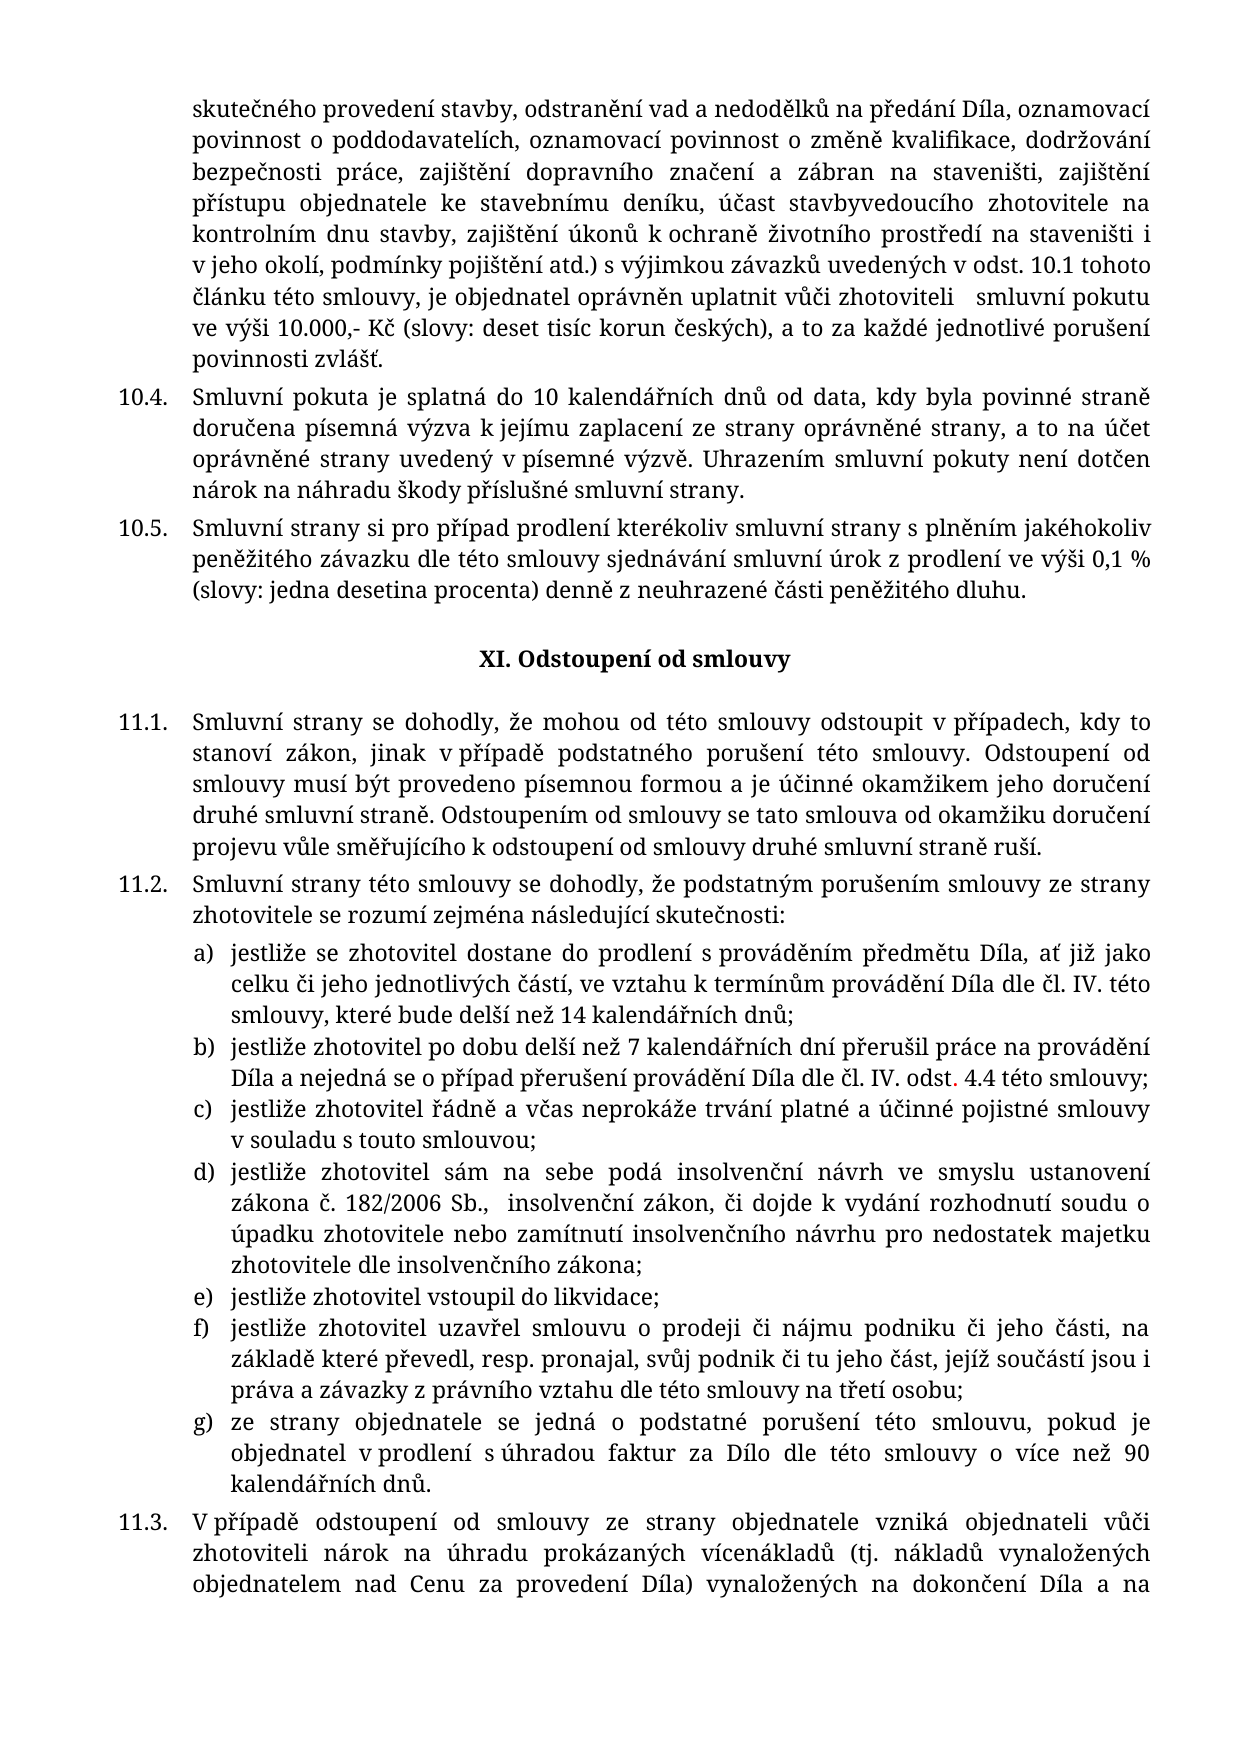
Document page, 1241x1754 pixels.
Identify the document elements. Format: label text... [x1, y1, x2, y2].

list jestliže zhotovitel sám na sebe podá insolvenční návrh ve smyslu ustanovení zákona č. 182/2006 Sb., insolvenční zákon, či dojde k vydání rozhodnutí soudu o úpadku zhotovitele nebo zamítnutí insolvenčního návrhu pro nedostatek majetku zhotovitele dle insolvenčního zákona; [193, 1155, 1152, 1280]
list jestliže se zhotovitel dostane do prodlení s prováděním předmětu Díla, ať již jako celku či jeho jednotlivých částí, ve vztahu k termínům provádění Díla dle čl. IV. této smlouvy, které bude delší než 14 kalendářních dnů; [193, 937, 1152, 1030]
list Smluvní pokuta je splatná do 10 kalendářních dnů od data, kdy byla povinné straně doručena písemná výzva k jejímu zaplacení ze strany oprávněné strany, a to na účet oprávněné strany uvedený v písemné výzvě. Uhrazením smluvní pokuty není dotčen nárok na náhradu škody příslušné smluvní strany. [118, 380, 1152, 505]
list jestliže zhotovitel vstoupil do likvidace; [193, 1280, 1152, 1312]
list Smluvní strany se dohodly, že mohou od této smlouvy odstoupit v případech, kdy to stanoví zákon, jinak v případě podstatného porušení této smlouvy. Odstoupení od smlouvy musí být provedeno písemnou formou a je účinné okamžikem jeho doručení druhé smluvní straně. Odstoupením od smlouvy se tato smlouva od okamžiku doručení projevu vůle směřujícího k odstoupení od smlouvy druhé smluvní straně ruší. [118, 705, 1152, 862]
list Smluvní strany této smlouvy se dohodly, že podstatným porušením smlouvy ze strany zhotovitele se rozumí zejména následující skutečnosti: [118, 868, 1152, 930]
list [118, 1505, 1152, 1599]
text XI. Odstoupení od smlouvy [118, 643, 1152, 674]
list jestliže zhotovitel po dobu delší než 7 kalendářních dní přerušil práce na provádění Díla a nejedná se o případ přerušení provádění Díla dle čl. IV. odst. 4.4 této smlouvy; [193, 1030, 1152, 1093]
list jestliže zhotovitel řádně a včas neprokáže trvání platné a účinné pojistné smlouvy v souladu s touto smlouvou; [193, 1093, 1152, 1155]
list ze strany objednatele se jedná o podstatné porušení této smlouvu, pokud je objednatel v prodlení s úhradou faktur za Dílo dle této smlouvy o více než 90 kalendářních dnů. [193, 1405, 1152, 1499]
list Smluvní strany si pro případ prodlení kterékoliv smluvní strany s plněním jakéhokoliv peněžitého závazku dle této smlouvy sjednávání smluvní úrok z prodlení ve výši 0,1 % (slovy: jedna desetina procenta) denně z neuhrazené části peněžitého dluhu. [118, 512, 1152, 605]
list jestliže zhotovitel uzavřel smlouvu o prodeji či nájmu podniku či jeho části, na základě které převedl, resp. pronajal, svůj podnik či tu jeho část, jejíž součástí jsou i práva a závazky z právního vztahu dle této smlouvy na třetí osobu; [193, 1312, 1152, 1405]
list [118, 93, 1152, 374]
